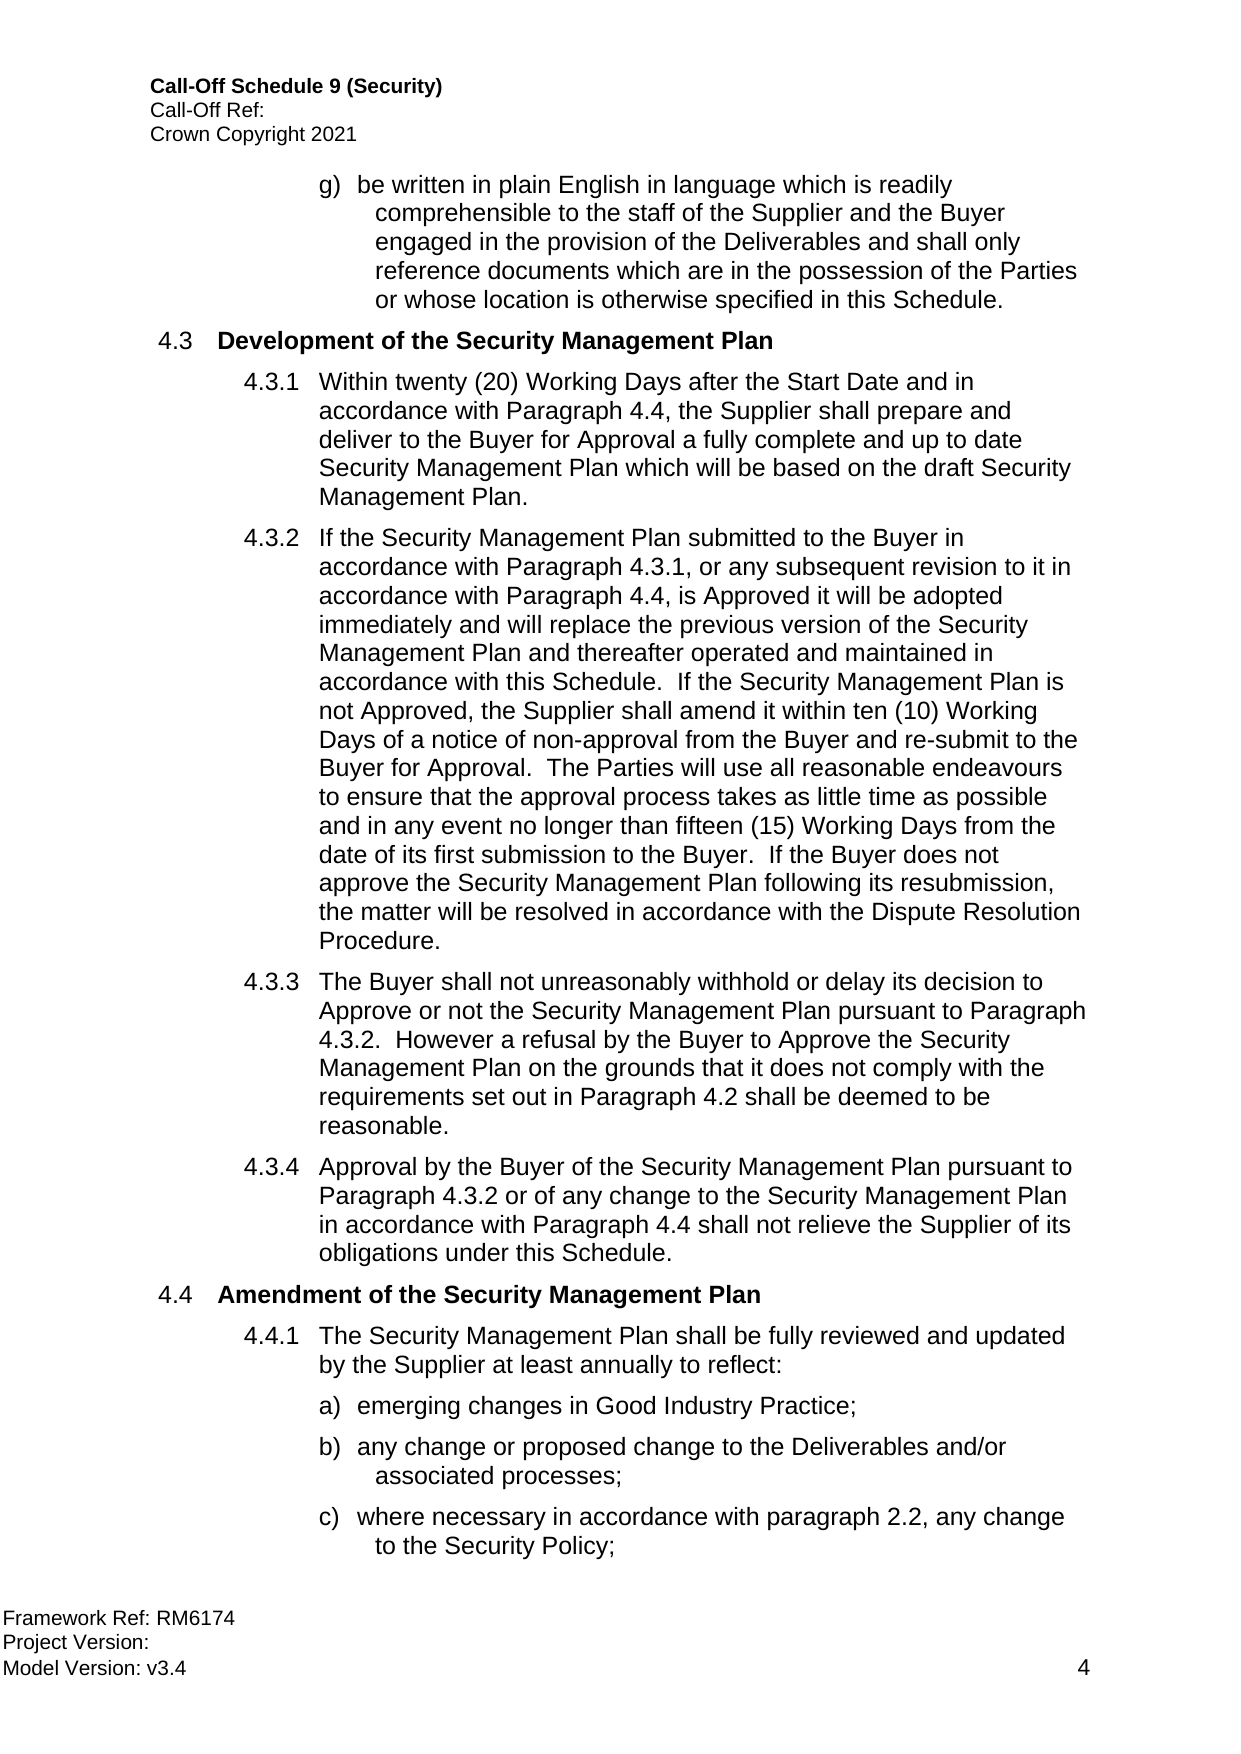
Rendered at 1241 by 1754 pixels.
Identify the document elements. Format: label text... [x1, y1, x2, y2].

list where necessary in accordance with paragraph 2.2, any change to the Security Policy; [319, 1502, 1090, 1560]
list Amendment of the Security Management Plan [158, 1280, 1090, 1308]
list Development of the Security Management Plan [158, 326, 1090, 355]
list Approval by the Buyer of the Security Management Plan pursuant to Paragraph 4.3.2 or of any change to the Security Management Plan in accordance with Paragraph 4.4 shall not relieve the Supplier of its obligations under this Schedule. [244, 1152, 1090, 1267]
list If the Security Management Plan submitted to the Buyer in accordance with Paragraph 4.3.1, or any subsequent revision to it in accordance with Paragraph 4.4, is Approved it will be adopted immediately and will replace the previous version of the Security Management Plan and thereafter operated and maintained in accordance with this Schedule. If the Security Management Plan is not Approved, the Supplier shall amend it within ten (10) Working Days of a notice of non-approval from the Buyer and re-submit to the Buyer for Approval. The Parties will use all reasonable endeavours to ensure that the approval process takes as little time as possible and in any event no longer than fifteen (15) Working Days from the date of its first submission to the Buyer. If the Buyer does not approve the Security Management Plan following its resubmission, the matter will be resolved in accordance with the Dispute Resolution Procedure. [244, 523, 1090, 955]
list be written in plain English in language which is readily comprehensible to the staff of the Supplier and the Buyer engaged in the provision of the Deliverables and shall only reference documents which are in the possession of the Parties or whose location is otherwise specified in this Schedule. [319, 170, 1090, 313]
list The Security Management Plan shall be fully reviewed and updated by the Supplier at least annually to reflect: [244, 1321, 1090, 1378]
list The Buyer shall not unreasonably withhold or delay its decision to Approve or not the Security Management Plan pursuant to Paragraph 4.3.2. However a refusal by the Buyer to Approve the Security Management Plan on the grounds that it does not comply with the requirements set out in Paragraph 4.2 shall be deemed to be reasonable. [244, 967, 1090, 1140]
list any change or proposed change to the Deliverables and/or associated processes; [319, 1432, 1090, 1490]
list Within twenty (20) Working Days after the Start Date and in accordance with Paragraph 4.4, the Supplier shall prepare and deliver to the Buyer for Approval a fully complete and up to date Security Management Plan which will be based on the draft Security Management Plan. [244, 367, 1090, 511]
list emerging changes in Good Industry Practice; [319, 1391, 1090, 1420]
